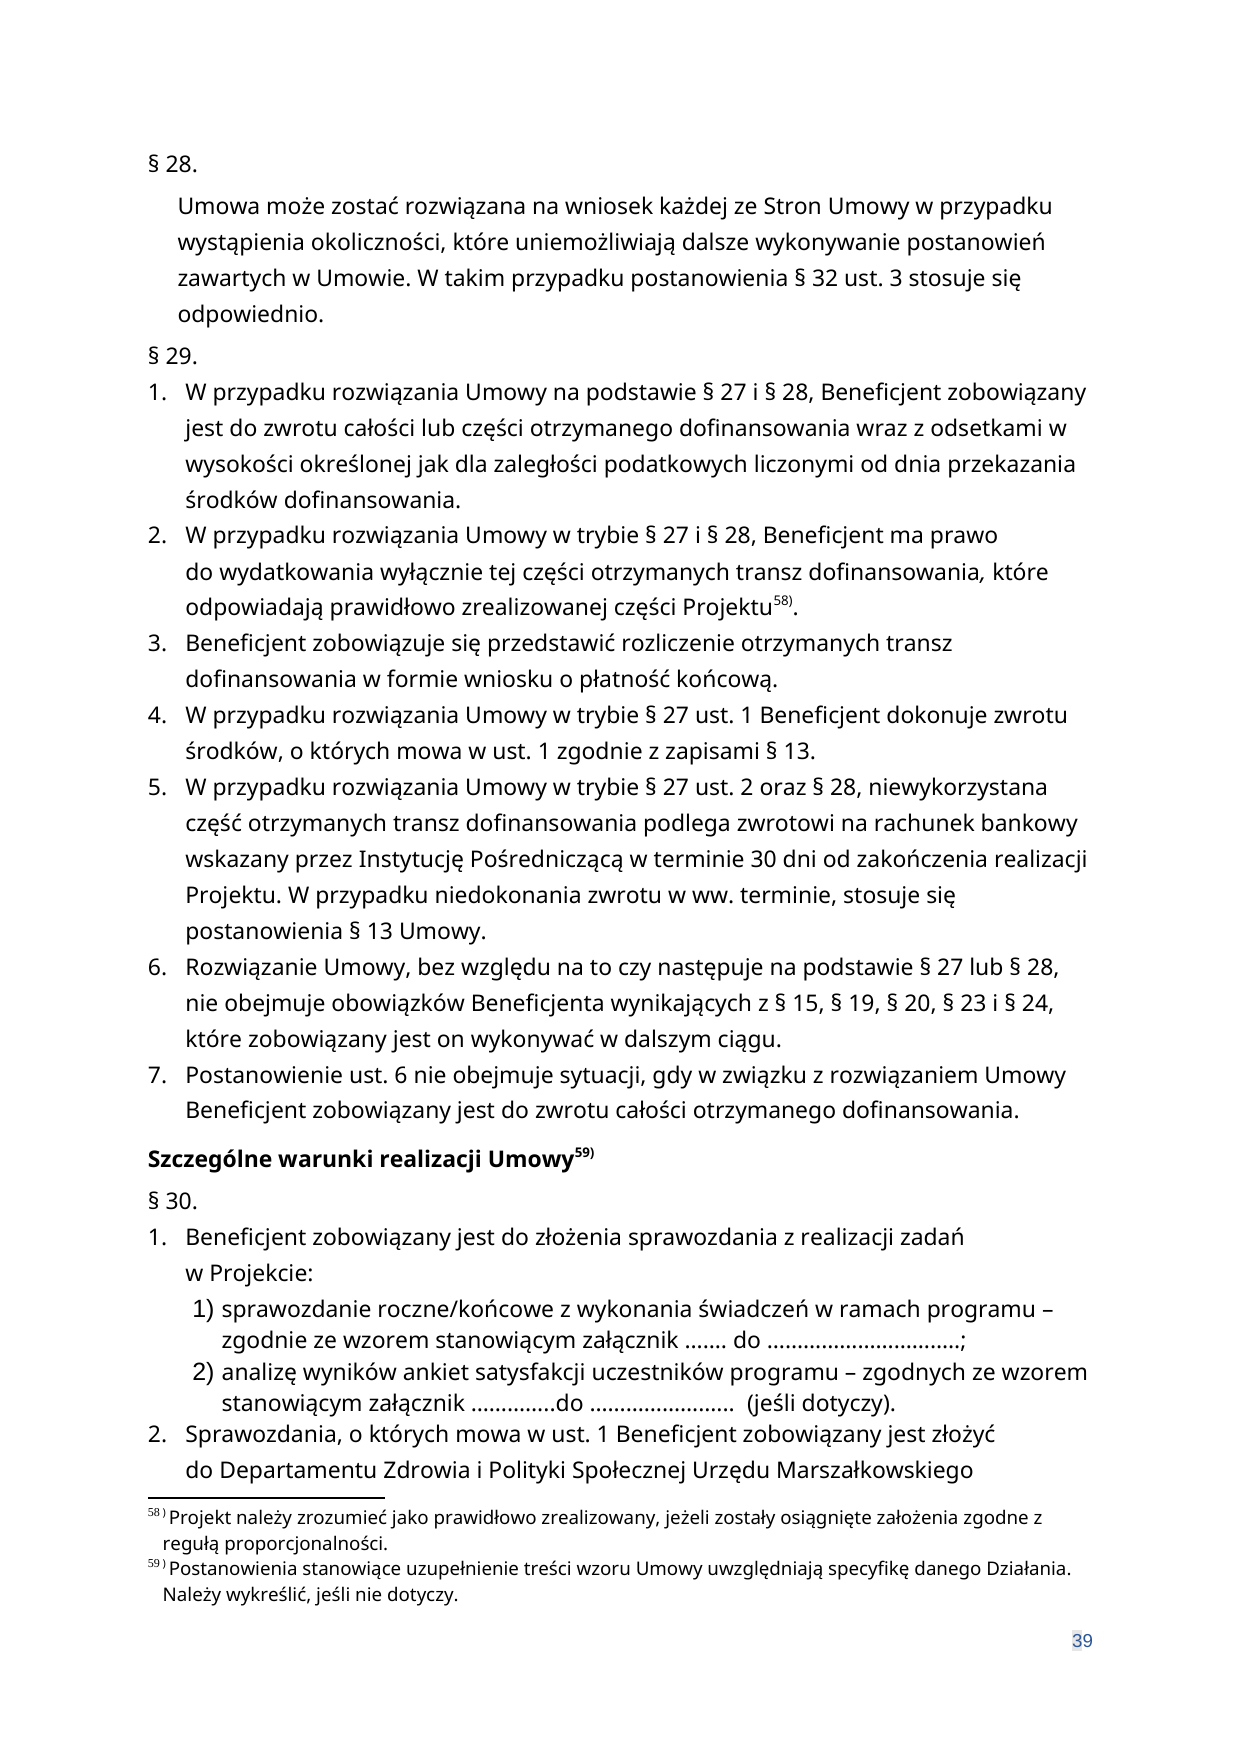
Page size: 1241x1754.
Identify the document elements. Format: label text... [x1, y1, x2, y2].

list W przypadku rozwiązania Umowy w trybie § 27 ust. 2 oraz § 28, niewykorzystana część otrzymanych transz dofinansowania podlega zwrotowi na rachunek bankowy wskazany przez Instytucję Pośredniczącą w terminie 30 dni od zakończenia realizacji Projektu. W przypadku niedokonania zwrotu w ww. terminie, stosuje się postanowienia § 13 Umowy. [148, 771, 1093, 946]
list Postanowienie ust. 6 nie obejmuje sytuacji, gdy w związku z rozwiązaniem Umowy Beneficjent zobowiązany jest do zwrotu całości otrzymanego dofinansowania. [148, 1058, 1093, 1126]
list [148, 1418, 1093, 1485]
list analizę wyników ankiet satysfakcji uczestników programu – zgodnych ze wzorem stanowiącym załącznik …………..do …………………... (jeśli dotyczy). [192, 1355, 1093, 1418]
list W przypadku rozwiązania Umowy na podstawie § 27 i § 28, Beneficjent zobowiązany jest do zwrotu całości lub części otrzymanego dofinansowania wraz z odsetkami w wysokości określonej jak dla zaległości podatkowych liczonymi od dnia przekazania środków dofinansowania. [148, 376, 1093, 515]
subtitle § 29. [148, 340, 1093, 371]
list Beneficjent zobowiązuje się przedstawić rozliczenie otrzymanych transz dofinansowania w formie wniosku o płatność końcową. [148, 627, 1093, 694]
subtitle Szczególne warunki realizacji Umowy) [148, 1143, 1093, 1174]
list Rozwiązanie Umowy, bez względu na to czy następuje na podstawie § 27 lub § 28, nie obejmuje obowiązków Beneficjenta wynikających z § 15, § 19, § 20, § 23 i § 24, które zobowiązany jest on wykonywać w dalszym ciągu. [148, 951, 1093, 1054]
text Umowa może zostać rozwiązana na wniosek każdej ze Stron Umowy w przypadku wystąpienia okoliczności, które uniemożliwiają dalsze wykonywanie postanowień zawartych w Umowie. W takim przypadku postanowienia § 32 ust. 3 stosuje się odpowiednio. [177, 190, 1093, 329]
subtitle § 30. [148, 1185, 1093, 1216]
subtitle § 28. [148, 148, 1093, 179]
list W przypadku rozwiązania Umowy w trybie § 27 ust. 1 Beneficjent dokonuje zwrotu środków, o których mowa w ust. 1 zgodnie z zapisami § 13. [148, 699, 1093, 766]
list sprawozdanie roczne/końcowe z wykonania świadczeń w ramach programu – zgodnie ze wzorem stanowiącym załącznik ……. do …………………………..; [192, 1293, 1093, 1355]
list Beneficjent zobowiązany jest do złożenia sprawozdania z realizacji zadań w Projekcie: [148, 1221, 1093, 1288]
list W przypadku rozwiązania Umowy w trybie § 27 i § 28, Beneficjent ma prawo do wydatkowania wyłącznie tej części otrzymanych transz dofinansowania, które odpowiadają prawidłowo zrealizowanej części Projektu). [148, 519, 1093, 623]
